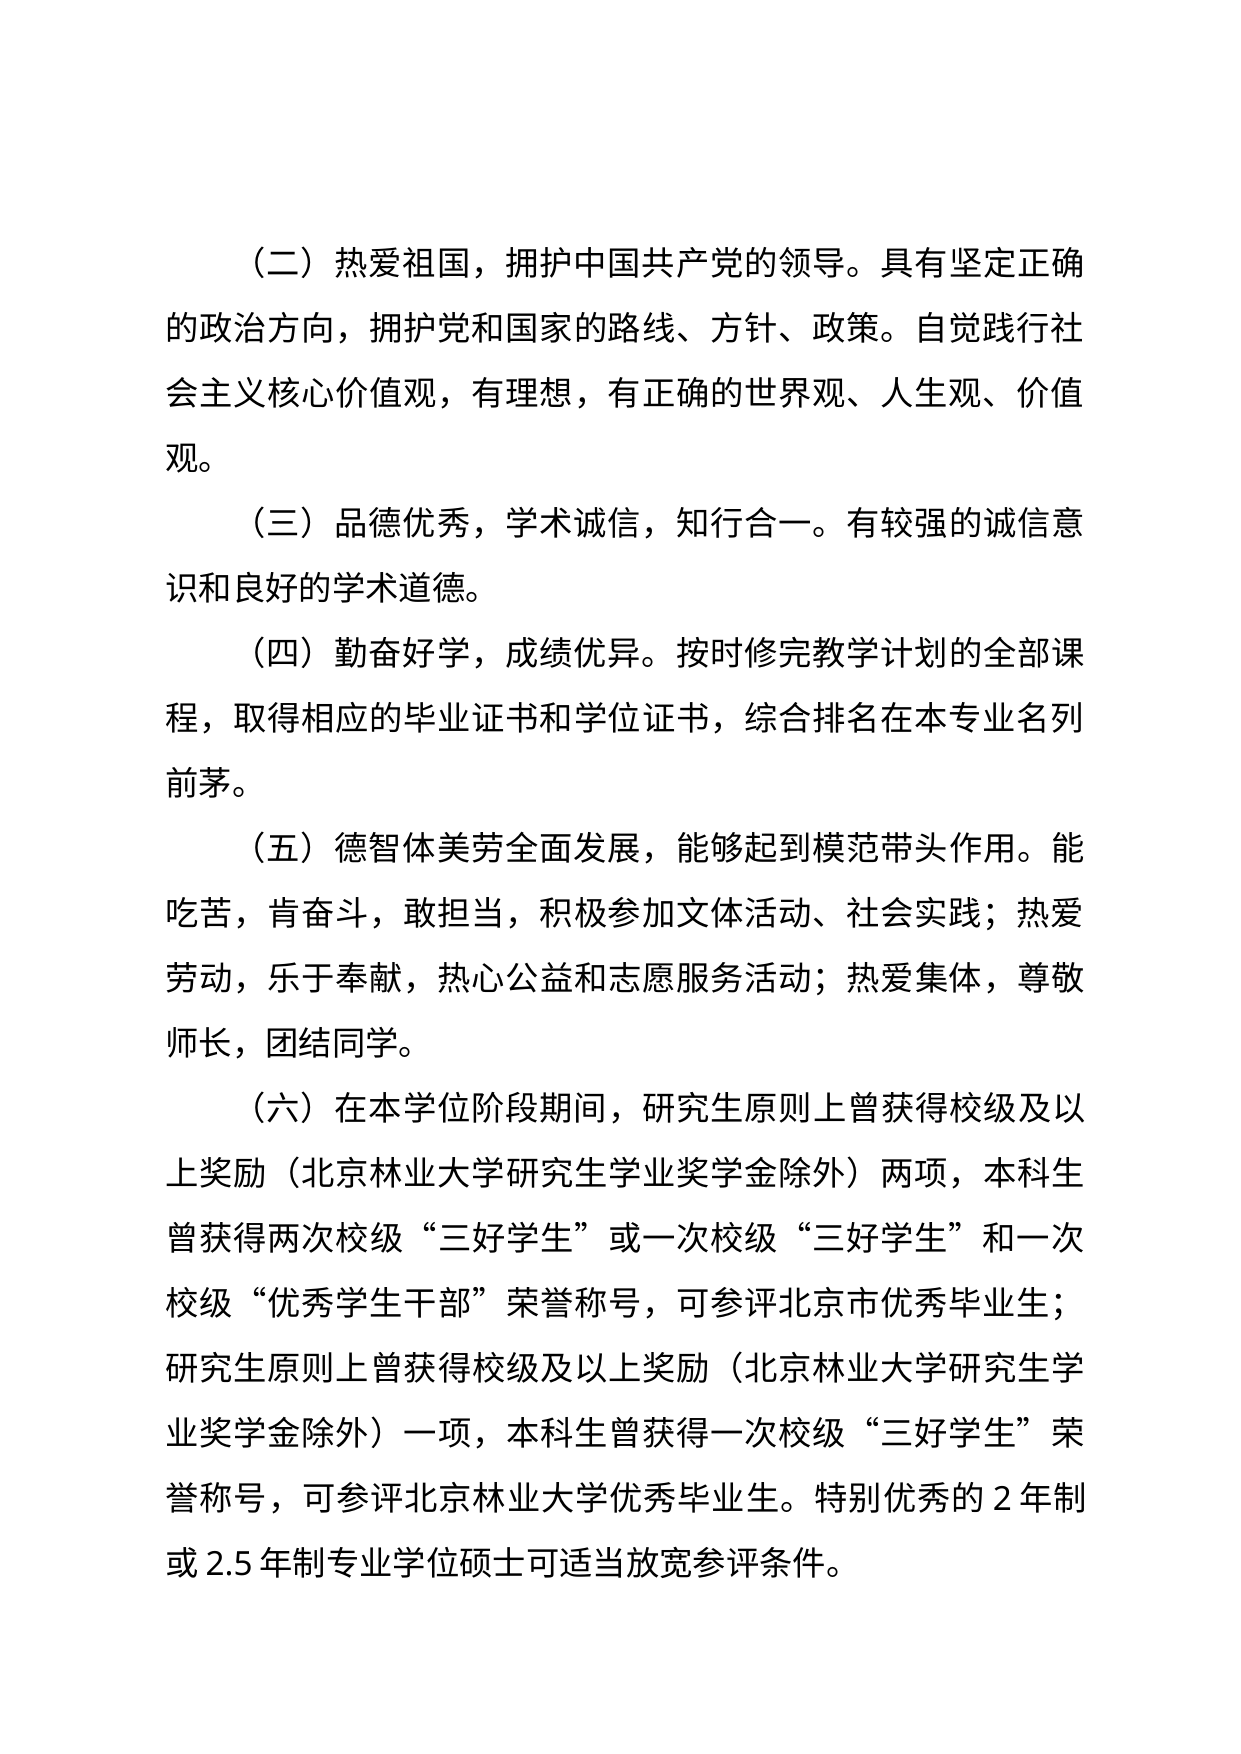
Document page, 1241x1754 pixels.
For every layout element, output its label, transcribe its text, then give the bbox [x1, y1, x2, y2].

text （六）在本学位阶段期间，研究生原则上曾获得校级及以上奖励（北京林业大学研究生学业奖学金除外）两项，本科生曾获得两次校级“三好学生”或一次校级“三好学生”和一次校级“优秀学生干部”荣誉称号，可参评北京市优秀毕业生；研究生原则上曾获得校级及以上奖励（北京林业大学研究生学业奖学金除外）一项，本科生曾获得一次校级“三好学生”荣誉称号，可参评北京林业大学优秀毕业生。特别优秀的2年制或2.5年制专业学位硕士可适当放宽参评条件。 [165, 1074, 1087, 1594]
text （三）品德优秀，学术诚信，知行合一。有较强的诚信意识和良好的学术道德。 [165, 489, 1087, 619]
text （五）德智体美劳全面发展，能够起到模范带头作用。能吃苦，肯奋斗，敢担当，积极参加文体活动、社会实践；热爱劳动，乐于奉献，热心公益和志愿服务活动；热爱集体，尊敬师长，团结同学。 [165, 814, 1087, 1074]
text （二）热爱祖国，拥护中国共产党的领导。具有坚定正确的政治方向，拥护党和国家的路线、方针、政策。自觉践行社会主义核心价值观，有理想，有正确的世界观、人生观、价值观。 [165, 229, 1087, 489]
text （四）勤奋好学，成绩优异。按时修完教学计划的全部课程，取得相应的毕业证书和学位证书，综合排名在本专业名列前茅。 [165, 619, 1087, 814]
